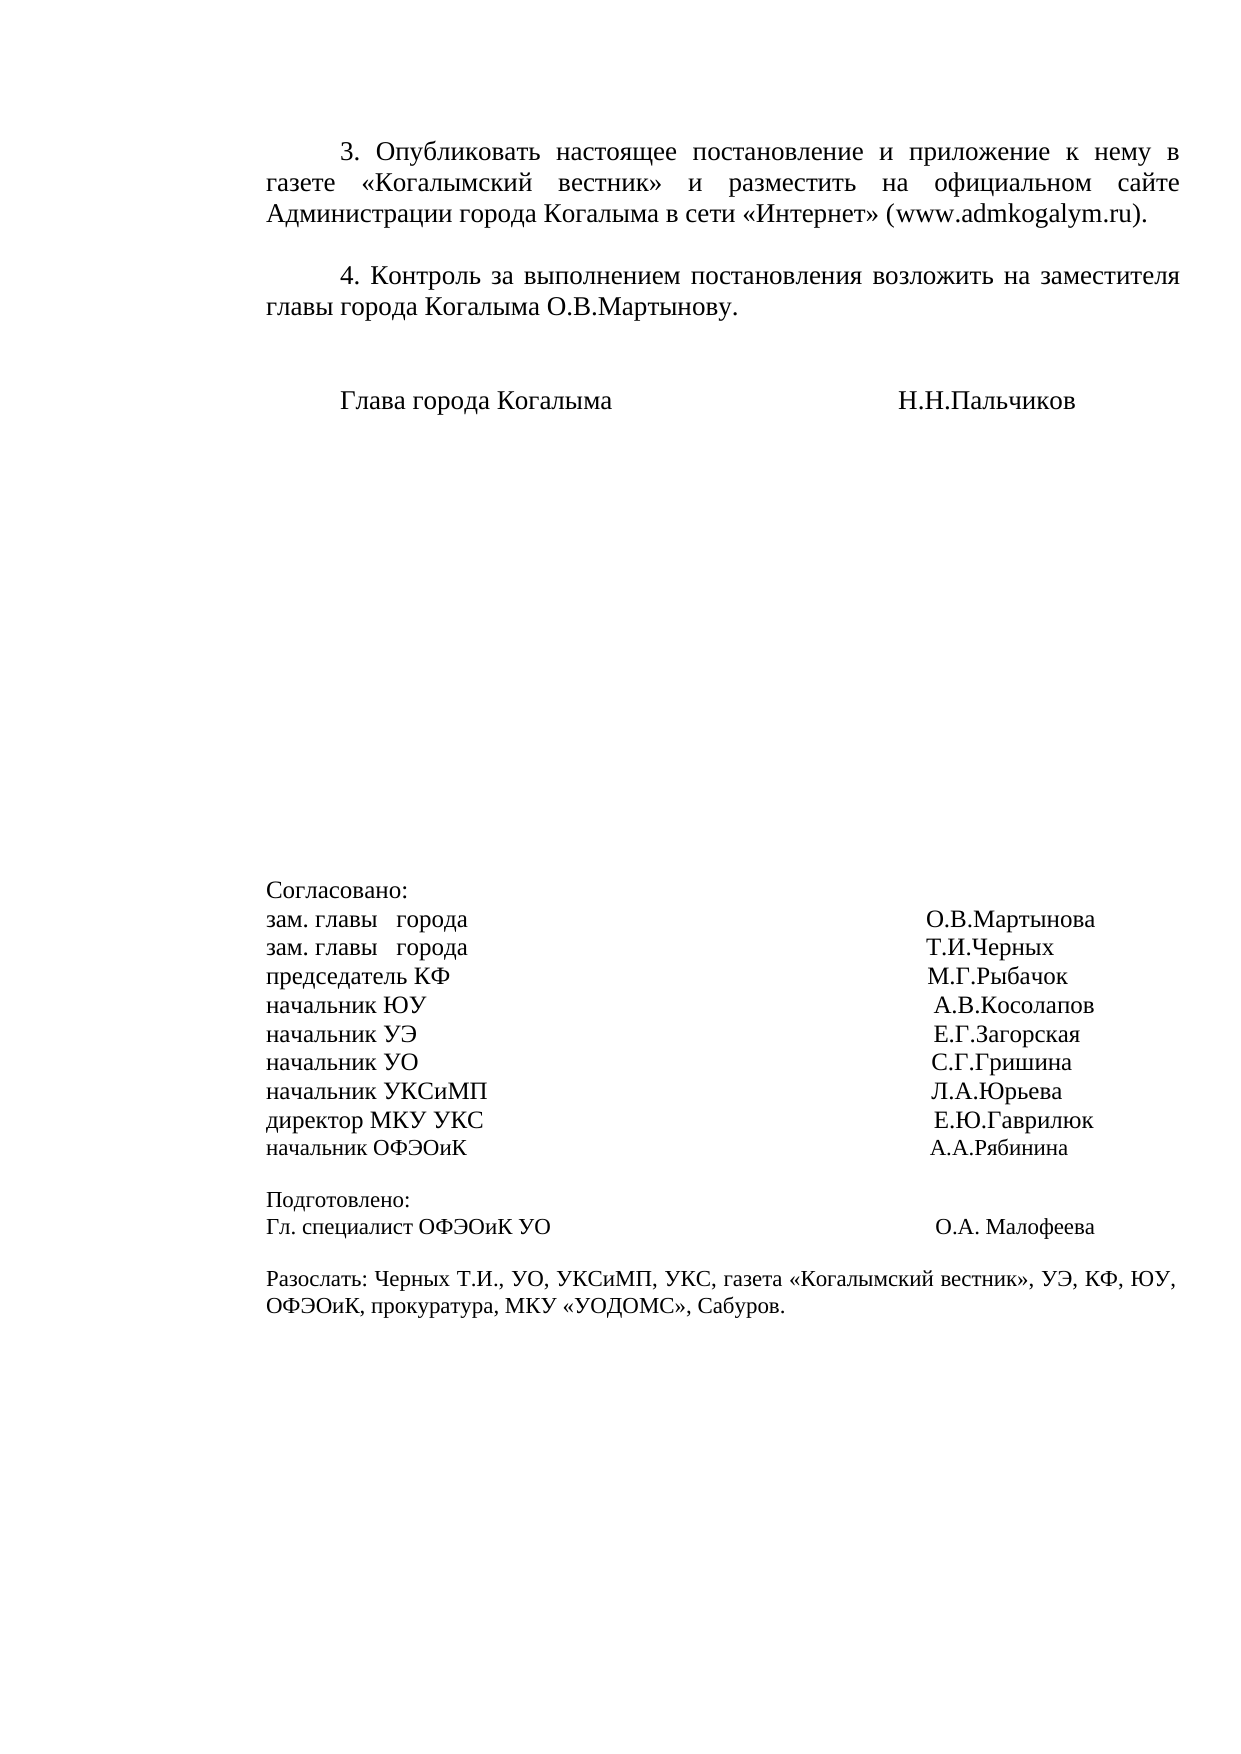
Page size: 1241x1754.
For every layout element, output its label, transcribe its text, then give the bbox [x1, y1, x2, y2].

text начальник ОФЭОиК А.А.Рябинина [266, 1134, 1181, 1160]
text Гл. специалист ОФЭОиК УО О.А. Малофеева [266, 1213, 1181, 1239]
text директор МКУ УКС Е.Ю.Гаврилюк [266, 1105, 1181, 1134]
text зам. главы города О.В.Мартынова [266, 904, 1181, 932]
text Подготовлено: [266, 1186, 1181, 1213]
text зам. главы города Т.И.Черных [266, 932, 1181, 961]
text начальник УЭ Е.Г.Загорская [266, 1019, 1181, 1047]
text начальник УО С.Г.Гришина [266, 1047, 1181, 1076]
text Разослать: Черных Т.И., УО, УКСиМП, УКС, газета «Когалымский вестник», УЭ, КФ, ЮУ, ОФЭОиК, прокуратура, МКУ «УОДОМС», Сабуров. [266, 1265, 1177, 1318]
text председатель КФ М.Г.Рыбачок [266, 961, 1181, 990]
text Глава города Когалыма Н.Н.Пальчиков [266, 384, 1181, 415]
text начальник УКСиМП Л.А.Юрьева [266, 1076, 1181, 1105]
text 3. Опубликовать настоящее постановление и приложение к нему в газете «Когалымский вестник» и разместить на официальном сайте Администрации города Когалыма в сети «Интернет» (www.admkogalym.ru). [266, 134, 1181, 228]
text 4. Контроль за выполнением постановления возложить на заместителя главы города Когалыма О.В.Мартынову. [266, 259, 1181, 321]
text начальник ЮУ А.В.Косолапов [266, 990, 1181, 1019]
text Согласовано: [266, 875, 1181, 904]
